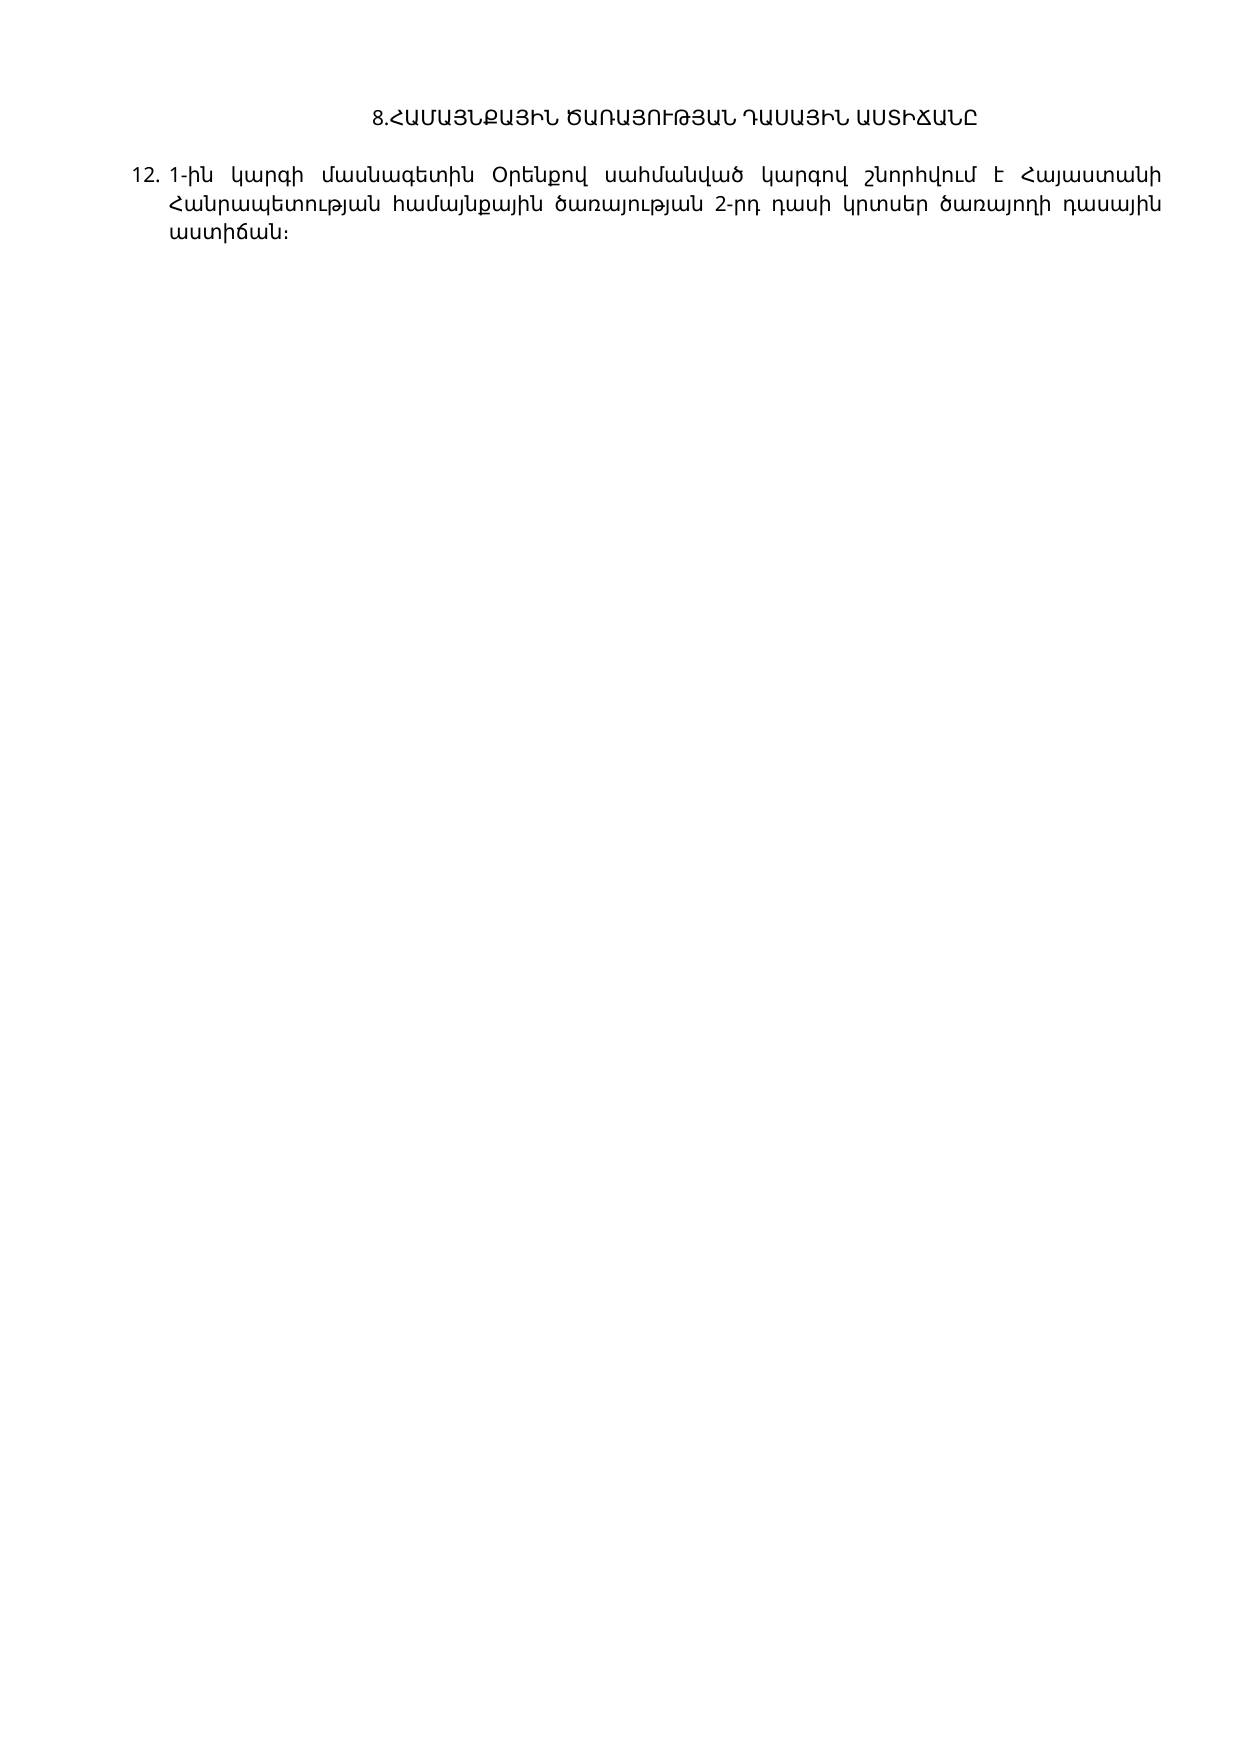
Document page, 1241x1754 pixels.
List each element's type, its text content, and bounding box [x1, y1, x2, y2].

list 1-ին կարգի մասնագետին Օրենքով սահմանված կարգով շնորհվում է Հայաստանի Հանրապետության համայնքային ծառայության 2-րդ դասի կրտսեր ծառայողի դասային աստիճան։ [131, 160, 1162, 246]
text 8.ՀԱՄԱՅՆՔԱՅԻՆ ԾԱՌԱՅՈՒԹՅԱՆ ԴԱՍԱՅԻՆ ԱՍՏԻՃԱՆԸ [187, 103, 1162, 132]
